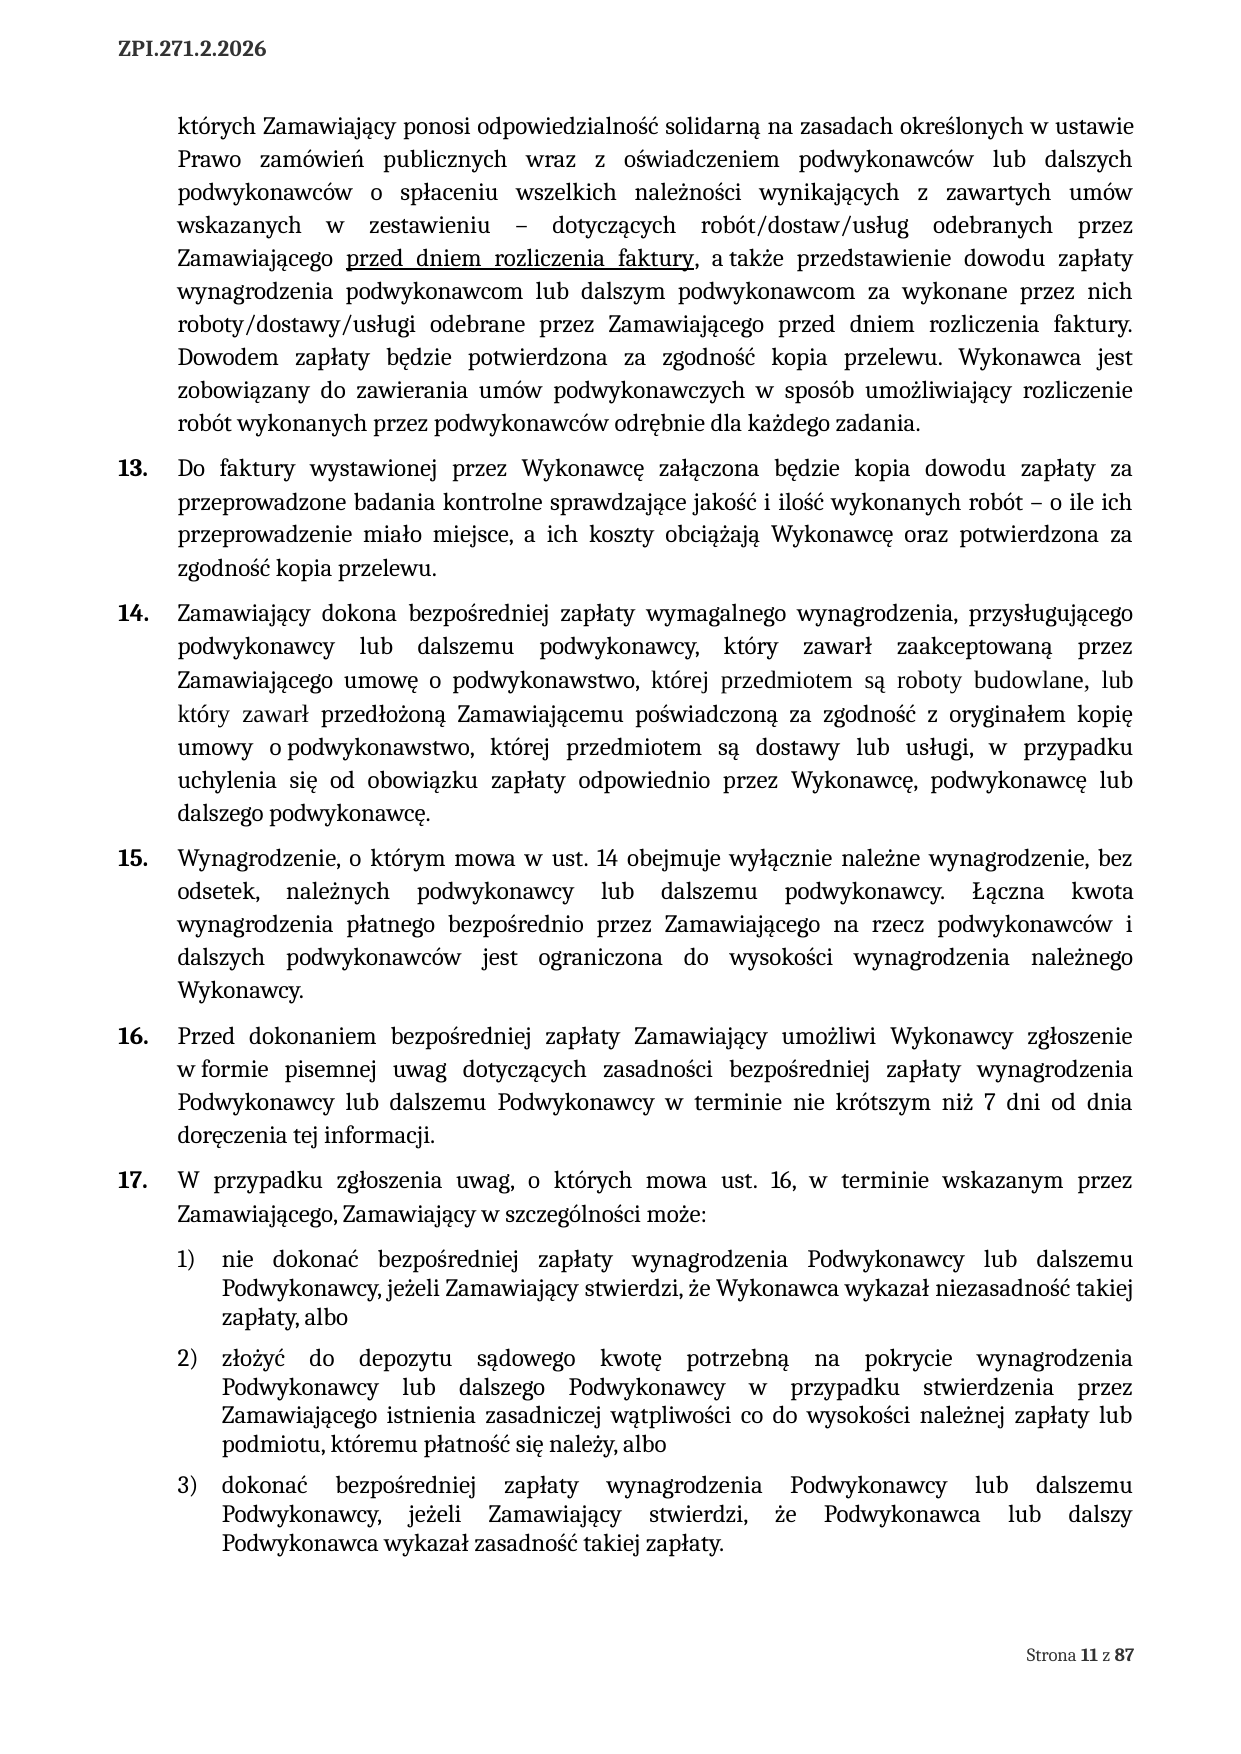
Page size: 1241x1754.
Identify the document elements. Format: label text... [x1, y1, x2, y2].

list nie dokonać bezpośredniej zapłaty wynagrodzenia Podwykonawcy lub dalszemu Podwykonawcy, jeżeli Zamawiający stwierdzi, że Wykonawca wykazał niezasadność takiej zapłaty, albo [177, 1245, 1134, 1331]
list Przed dokonaniem bezpośredniej zapłaty Zamawiający umożliwi Wykonawcy zgłoszenie w formie pisemnej uwag dotyczących zasadności bezpośredniej zapłaty wynagrodzenia Podwykonawcy lub dalszemu Podwykonawcy w terminie nie krótszym niż 7 dni od dnia doręczenia tej informacji. [118, 1022, 1134, 1150]
list Wynagrodzenie, o którym mowa w ust. 14 obejmuje wyłącznie należne wynagrodzenie, bez odsetek, należnych podwykonawcy lub dalszemu podwykonawcy. Łączna kwota wynagrodzenia płatnego bezpośrednio przez Zamawiającego na rzecz podwykonawców i dalszych podwykonawców jest ograniczona do wysokości wynagrodzenia należnego Wykonawcy. [118, 844, 1134, 1005]
list Do faktury wystawionej przez Wykonawcę załączona będzie kopia dowodu zapłaty za przeprowadzone badania kontrolne sprawdzające jakość i ilość wykonanych robót – o ile ich przeprowadzenie miało miejsce, a ich koszty obciążają Wykonawcę oraz potwierdzona za zgodność kopia przelewu. [118, 454, 1134, 582]
list Zamawiający dokona bezpośredniej zapłaty wymagalnego wynagrodzenia, przysługującego podwykonawcy lub dalszemu podwykonawcy, który zawarł zaakceptowaną przez Zamawiającego umowę o podwykonawstwo, której przedmiotem są roboty budowlane, lub który zawarł przedłożoną Zamawiającemu poświadczoną za zgodność z oryginałem kopię umowy o podwykonawstwo, której przedmiotem są dostawy lub usługi, w przypadku uchylenia się od obowiązku zapłaty odpowiednio przez Wykonawcę, podwykonawcę lub dalszego podwykonawcę. [118, 599, 1134, 827]
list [118, 112, 1134, 438]
list W przypadku zgłoszenia uwag, o których mowa ust. 16, w terminie wskazanym przez Zamawiającego, Zamawiający w szczególności może: [118, 1166, 1134, 1228]
list dokonać bezpośredniej zapłaty wynagrodzenia Podwykonawcy lub dalszemu Podwykonawcy, jeżeli Zamawiający stwierdzi, że Podwykonawca lub dalszy Podwykonawca wykazał zasadność takiej zapłaty. [177, 1471, 1134, 1557]
list złożyć do depozytu sądowego kwotę potrzebną na pokrycie wynagrodzenia Podwykonawcy lub dalszego Podwykonawcy w przypadku stwierdzenia przez Zamawiającego istnienia zasadniczej wątpliwości co do wysokości należnej zapłaty lub podmiotu, któremu płatność się należy, albo [177, 1344, 1134, 1459]
